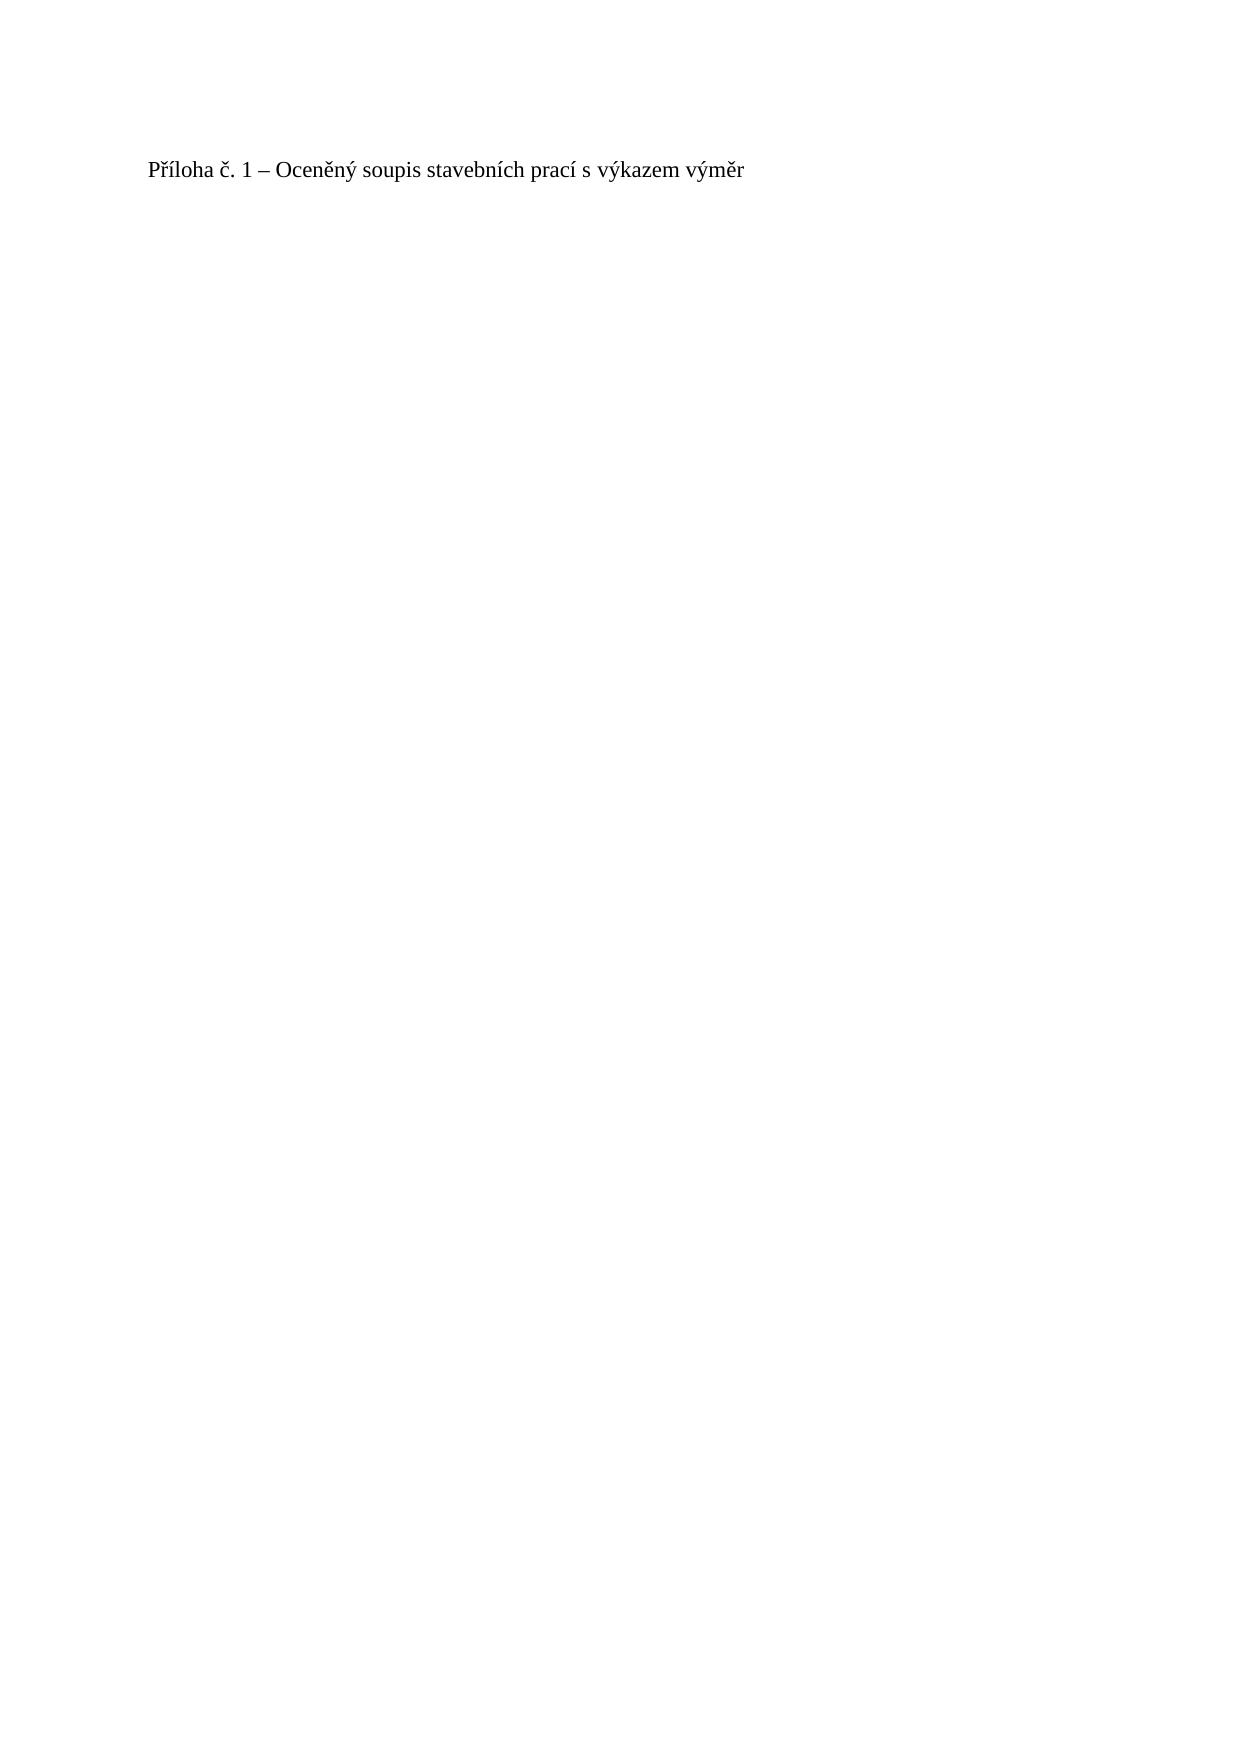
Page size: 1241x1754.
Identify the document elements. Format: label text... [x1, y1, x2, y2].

list Příloha č. 1 – Oceněný soupis stavebních prací s výkazem výměr [148, 156, 1093, 182]
